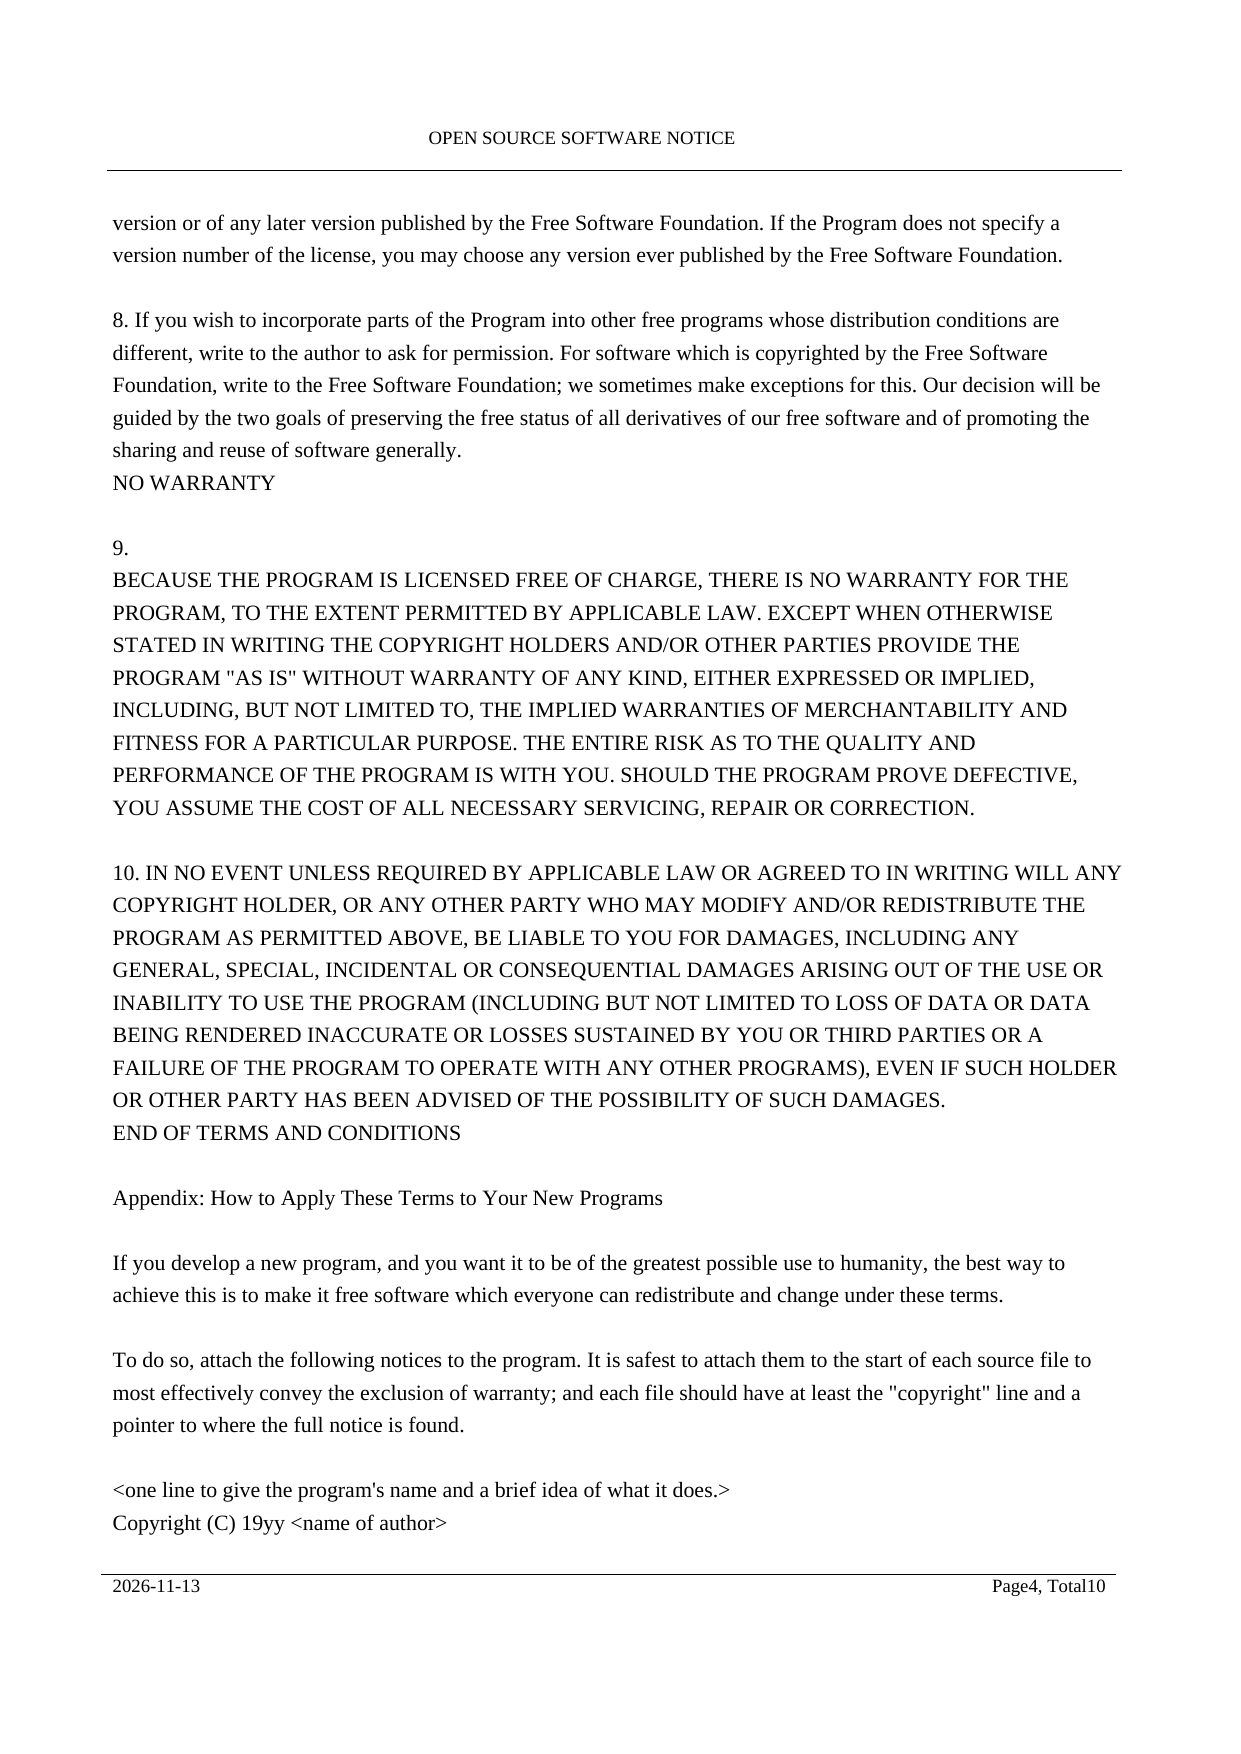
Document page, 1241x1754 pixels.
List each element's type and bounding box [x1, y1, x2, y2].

text [112, 206, 1128, 1539]
